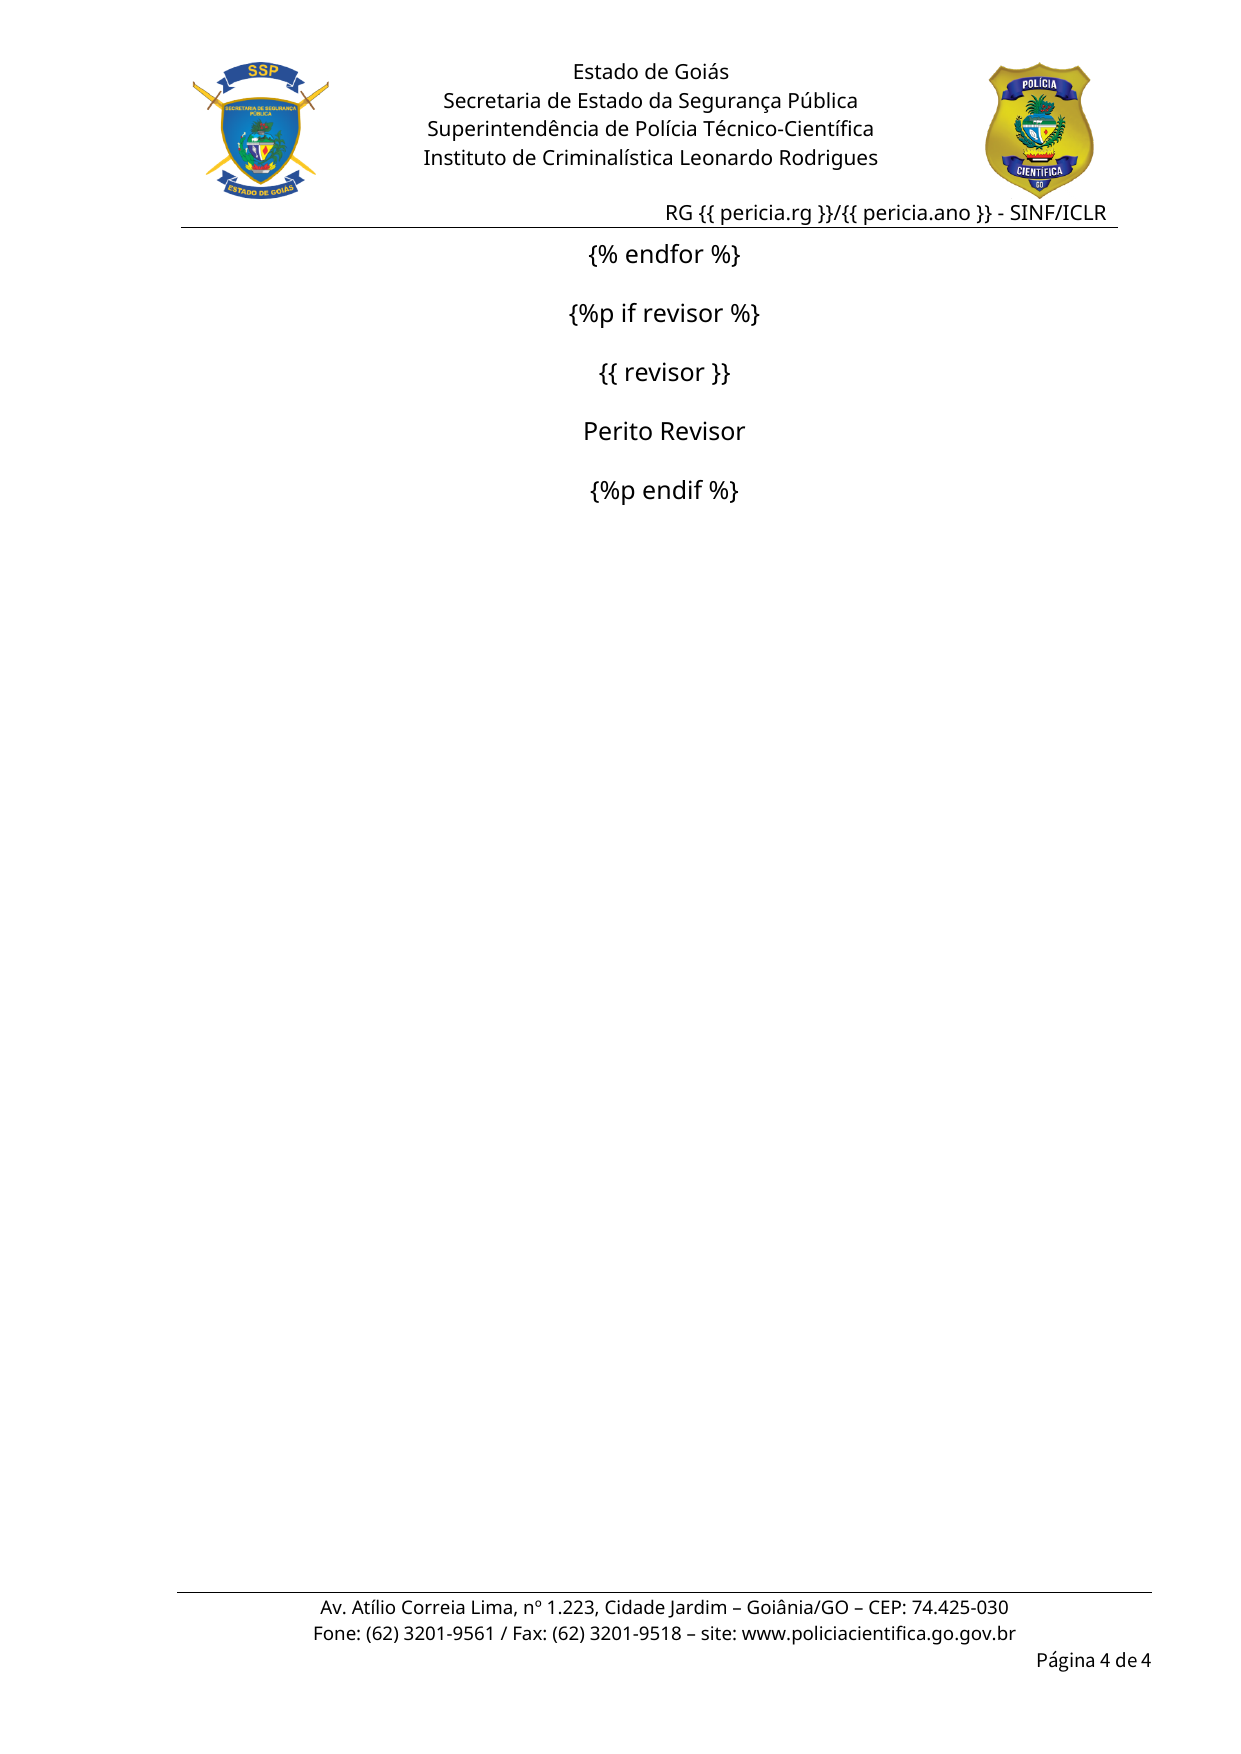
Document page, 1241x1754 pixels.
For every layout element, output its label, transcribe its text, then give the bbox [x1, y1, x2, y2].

text {%p endif %} [177, 473, 1152, 507]
picture [985, 62, 1094, 199]
picture [192, 62, 329, 199]
text {% endfor %} [177, 236, 1152, 270]
text {%p if revisor %} [177, 295, 1152, 329]
text Perito Revisor [177, 414, 1152, 448]
text {{ revisor }} [177, 354, 1152, 389]
